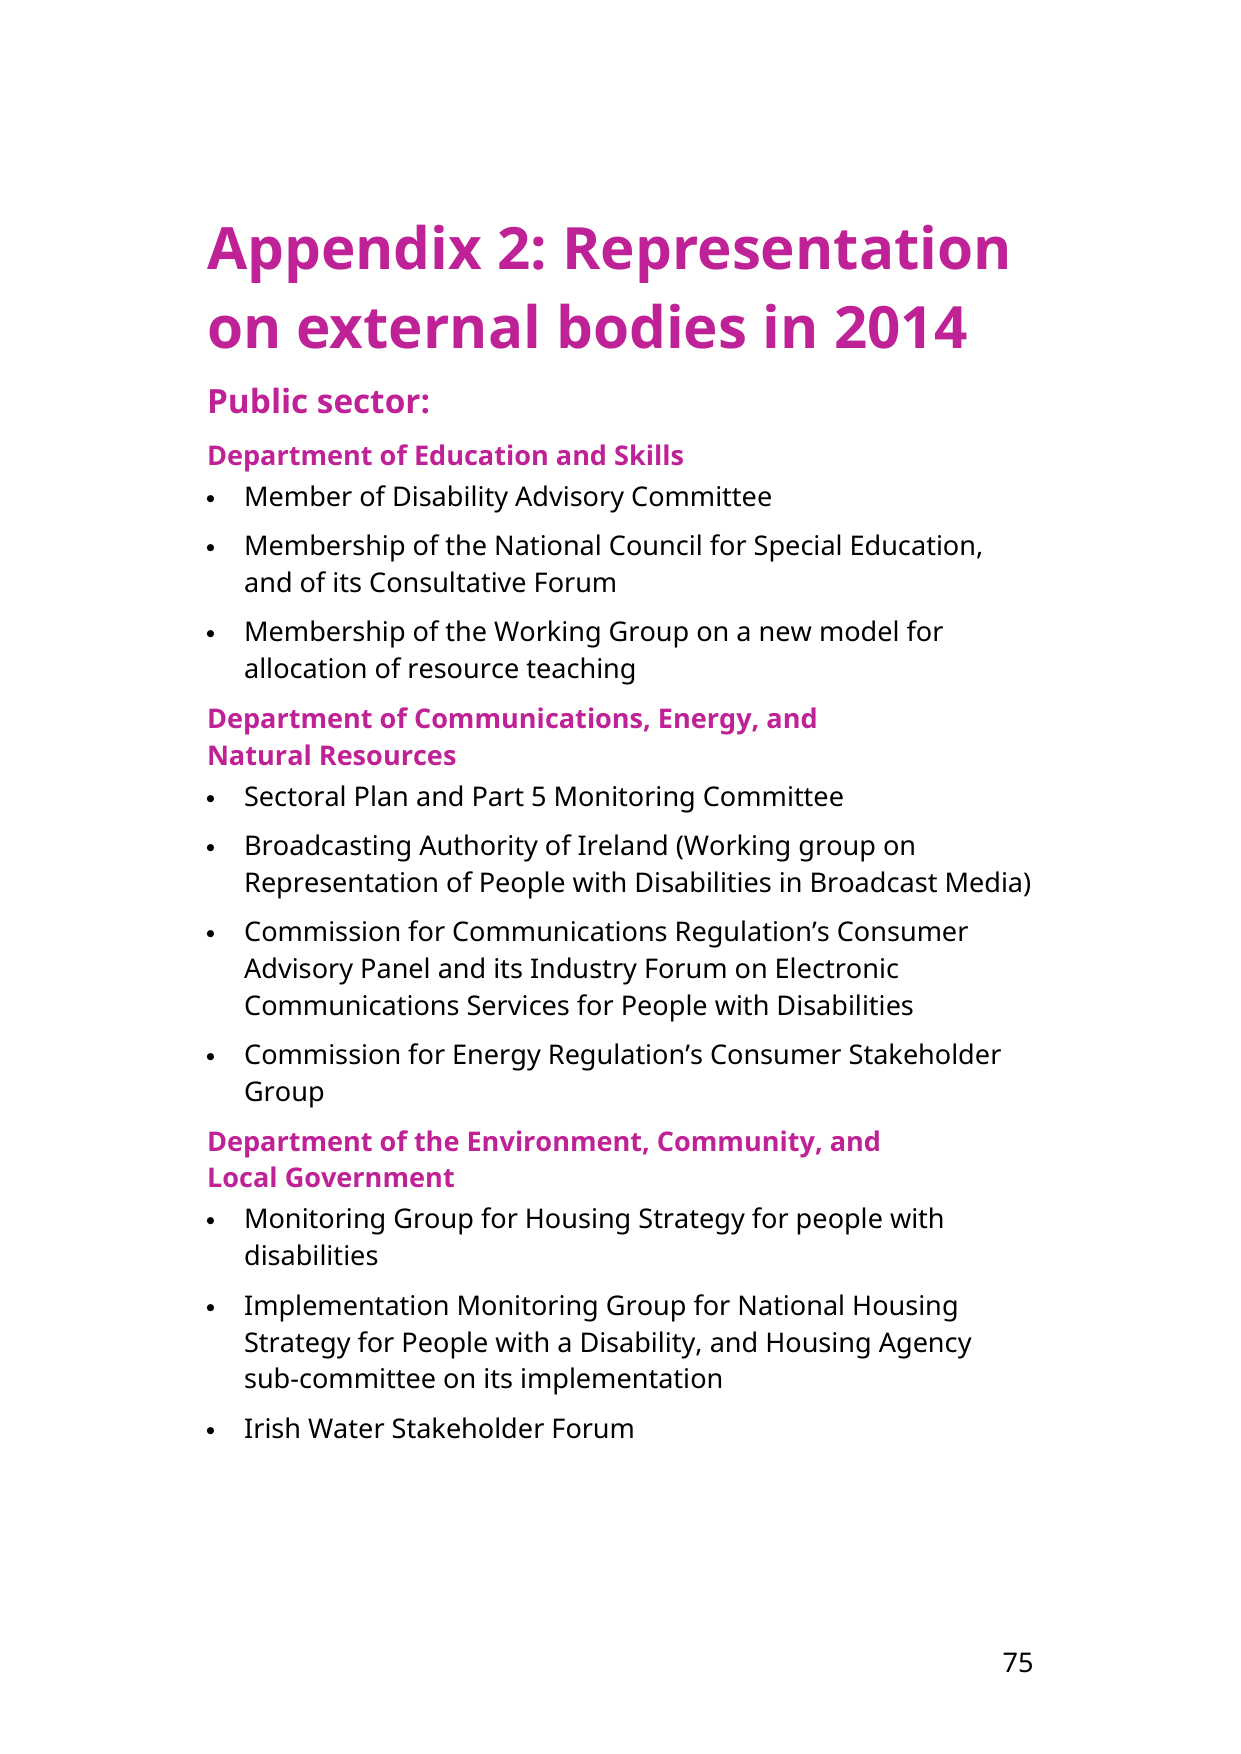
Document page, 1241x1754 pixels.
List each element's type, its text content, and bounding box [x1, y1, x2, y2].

list Monitoring Group for Housing Strategy for people with disabilities [207, 1200, 1033, 1274]
list Commission for Communications Regulation’s Consumer Advisory Panel and its Industry Forum on Electronic Communications Services for People with Disabilities [207, 913, 1033, 1023]
list Broadcasting Authority of Ireland (Working group on Representation of People with Disabilities in Broadcast Media) [207, 826, 1033, 900]
subtitle Department of Communications, Energy, and Natural Resources [207, 699, 1033, 773]
subtitle Department of the Environment, Community, and Local Government [207, 1122, 1033, 1196]
subtitle Department of Education and Skills [207, 436, 1033, 473]
subtitle Appendix 2: Representation on external bodies in 2014 [207, 207, 1033, 366]
subtitle Public sector: [207, 378, 1033, 424]
list Member of Disability Advisory Committee [207, 477, 1033, 514]
list Irish Water Stakeholder Forum [207, 1409, 1033, 1446]
list Membership of the National Council for Special Education, and of its Consultative Forum [207, 527, 1033, 600]
list Sectoral Plan and Part 5 Monitoring Committee [207, 777, 1033, 814]
list Implementation Monitoring Group for National Housing Strategy for People with a Disability, and Housing Agency sub-committee on its implementation [207, 1286, 1033, 1397]
list Membership of the Working Group on a new model for allocation of resource teaching [207, 613, 1033, 687]
list Commission for Energy Regulation’s Consumer Stakeholder Group [207, 1036, 1033, 1109]
